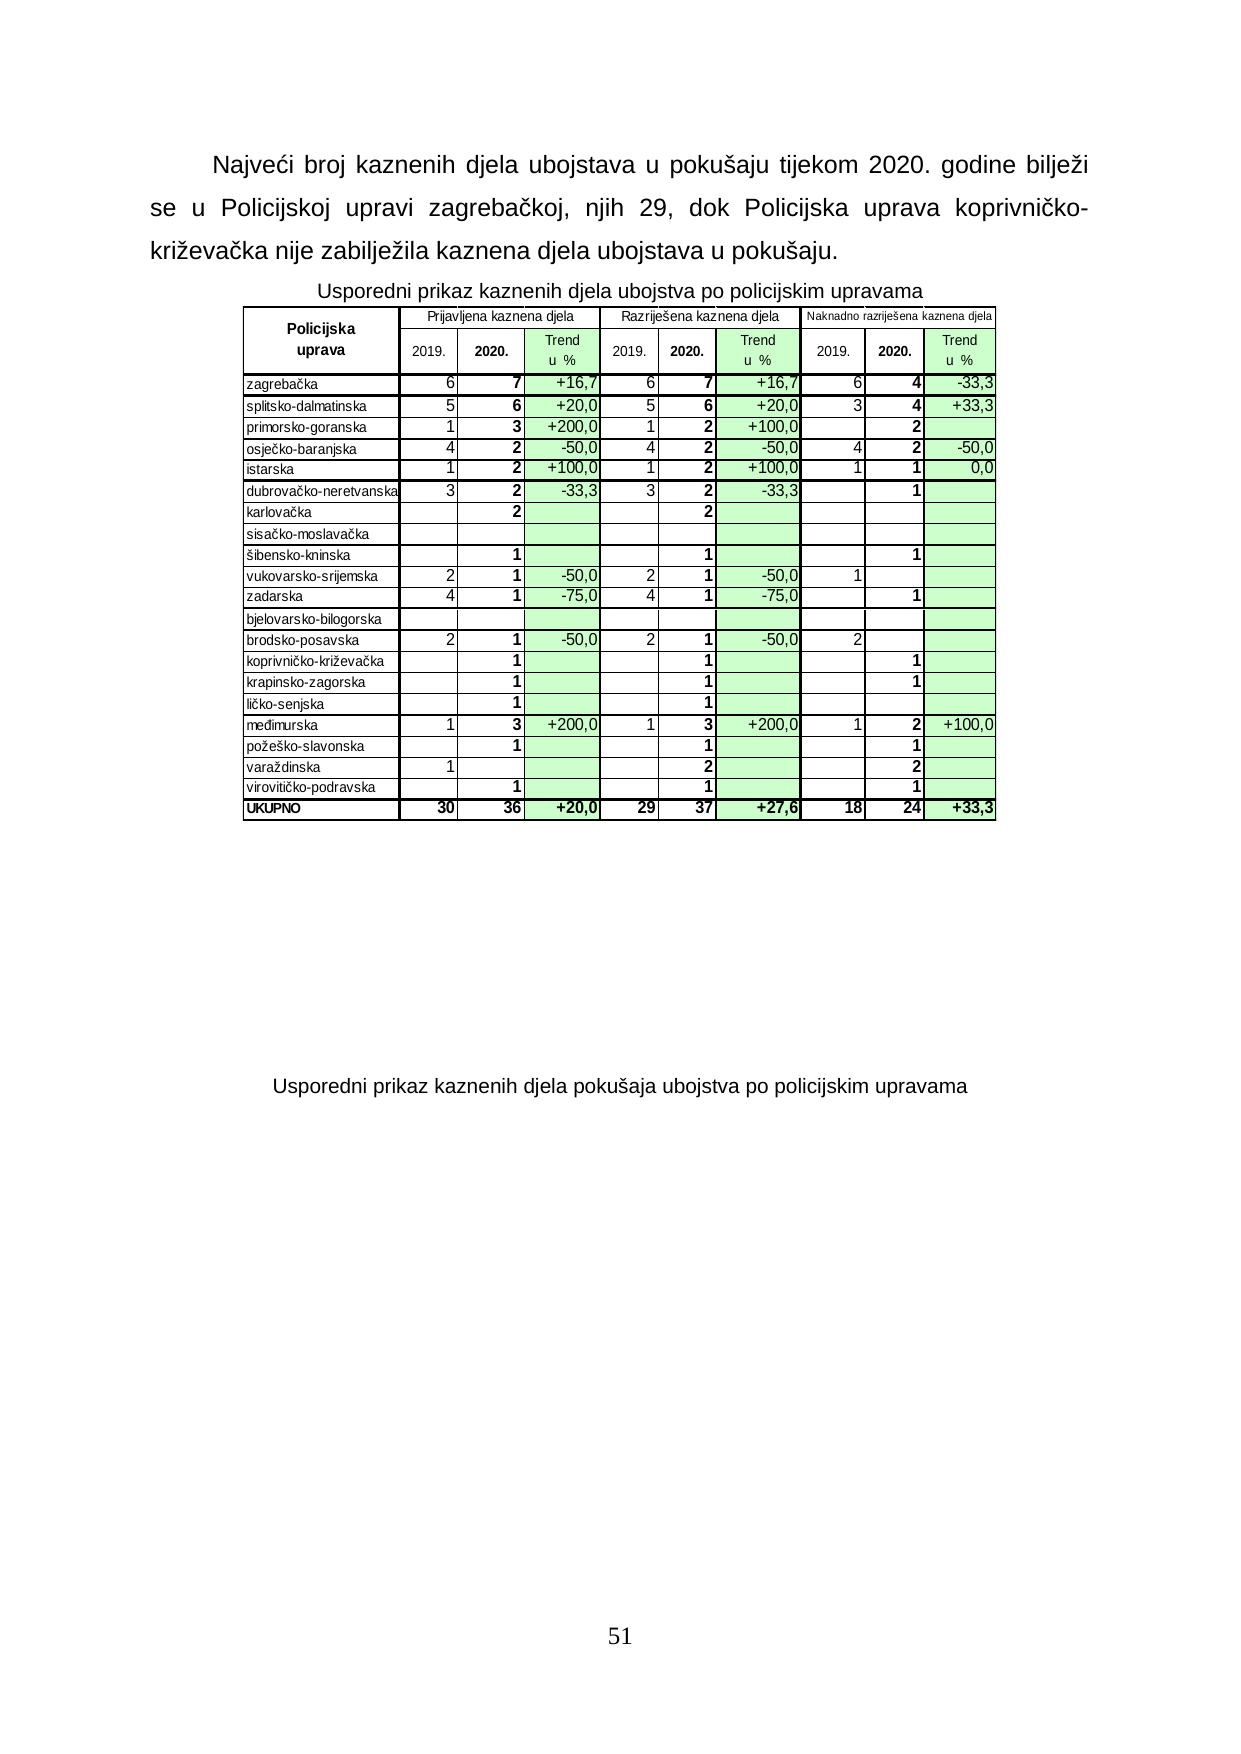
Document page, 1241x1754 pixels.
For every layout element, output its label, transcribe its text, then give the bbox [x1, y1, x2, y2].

text Usporedni prikaz kaznenih djela ubojstva po policijskim upravama [150, 279, 1090, 303]
text Usporedni prikaz kaznenih djela pokušaja ubojstva po policijskim upravama [150, 1074, 1090, 1098]
text Najveći broj kaznenih djela ubojstava u pokušaju tijekom 2020. godine bilježi se u Policijskoj upravi zagrebačkoj, njih 29, dok Policijska uprava koprivničko-križevačka nije zabilježila kaznena djela ubojstava u pokušaju. [150, 150, 1090, 265]
